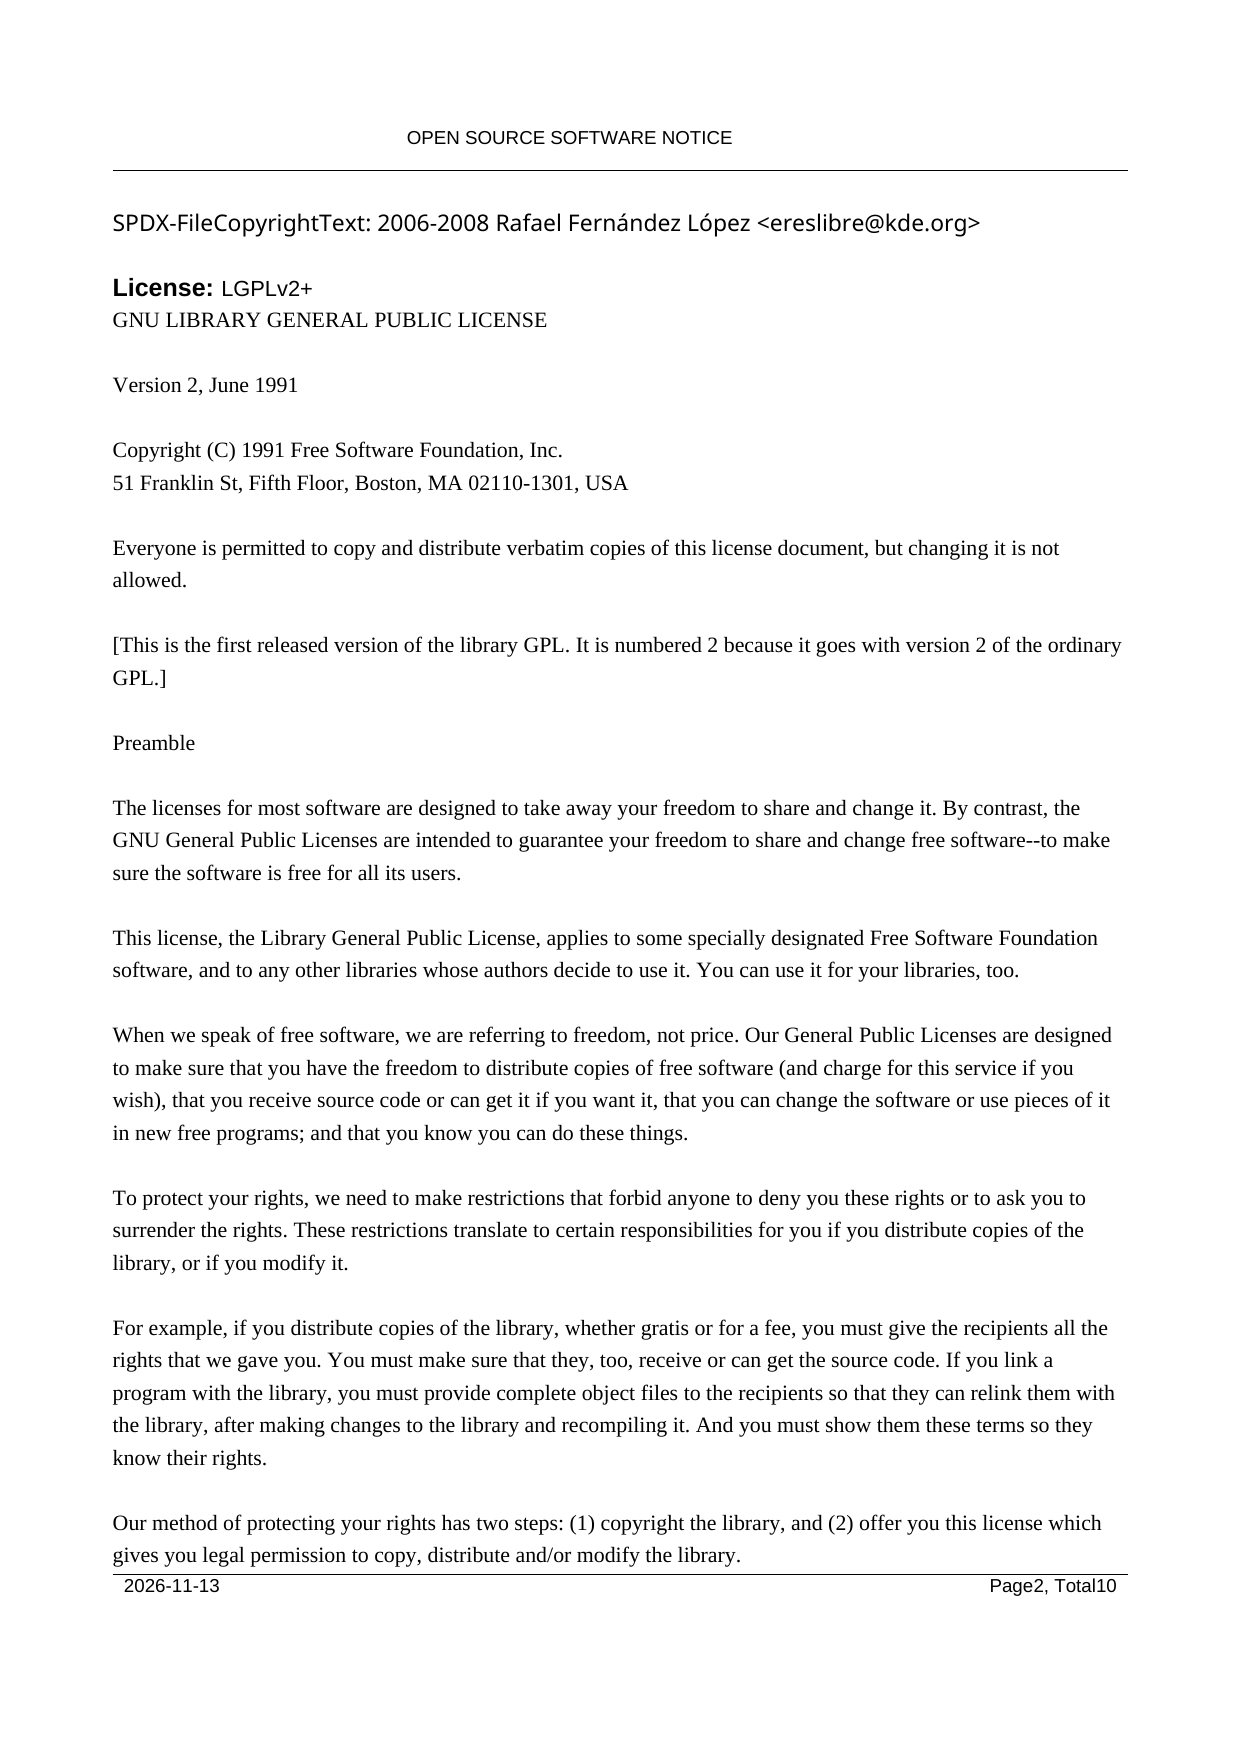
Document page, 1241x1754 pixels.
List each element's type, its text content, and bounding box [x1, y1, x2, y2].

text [112, 304, 1128, 1571]
text License: LGPLv2+ [112, 271, 1128, 304]
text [112, 206, 1128, 271]
